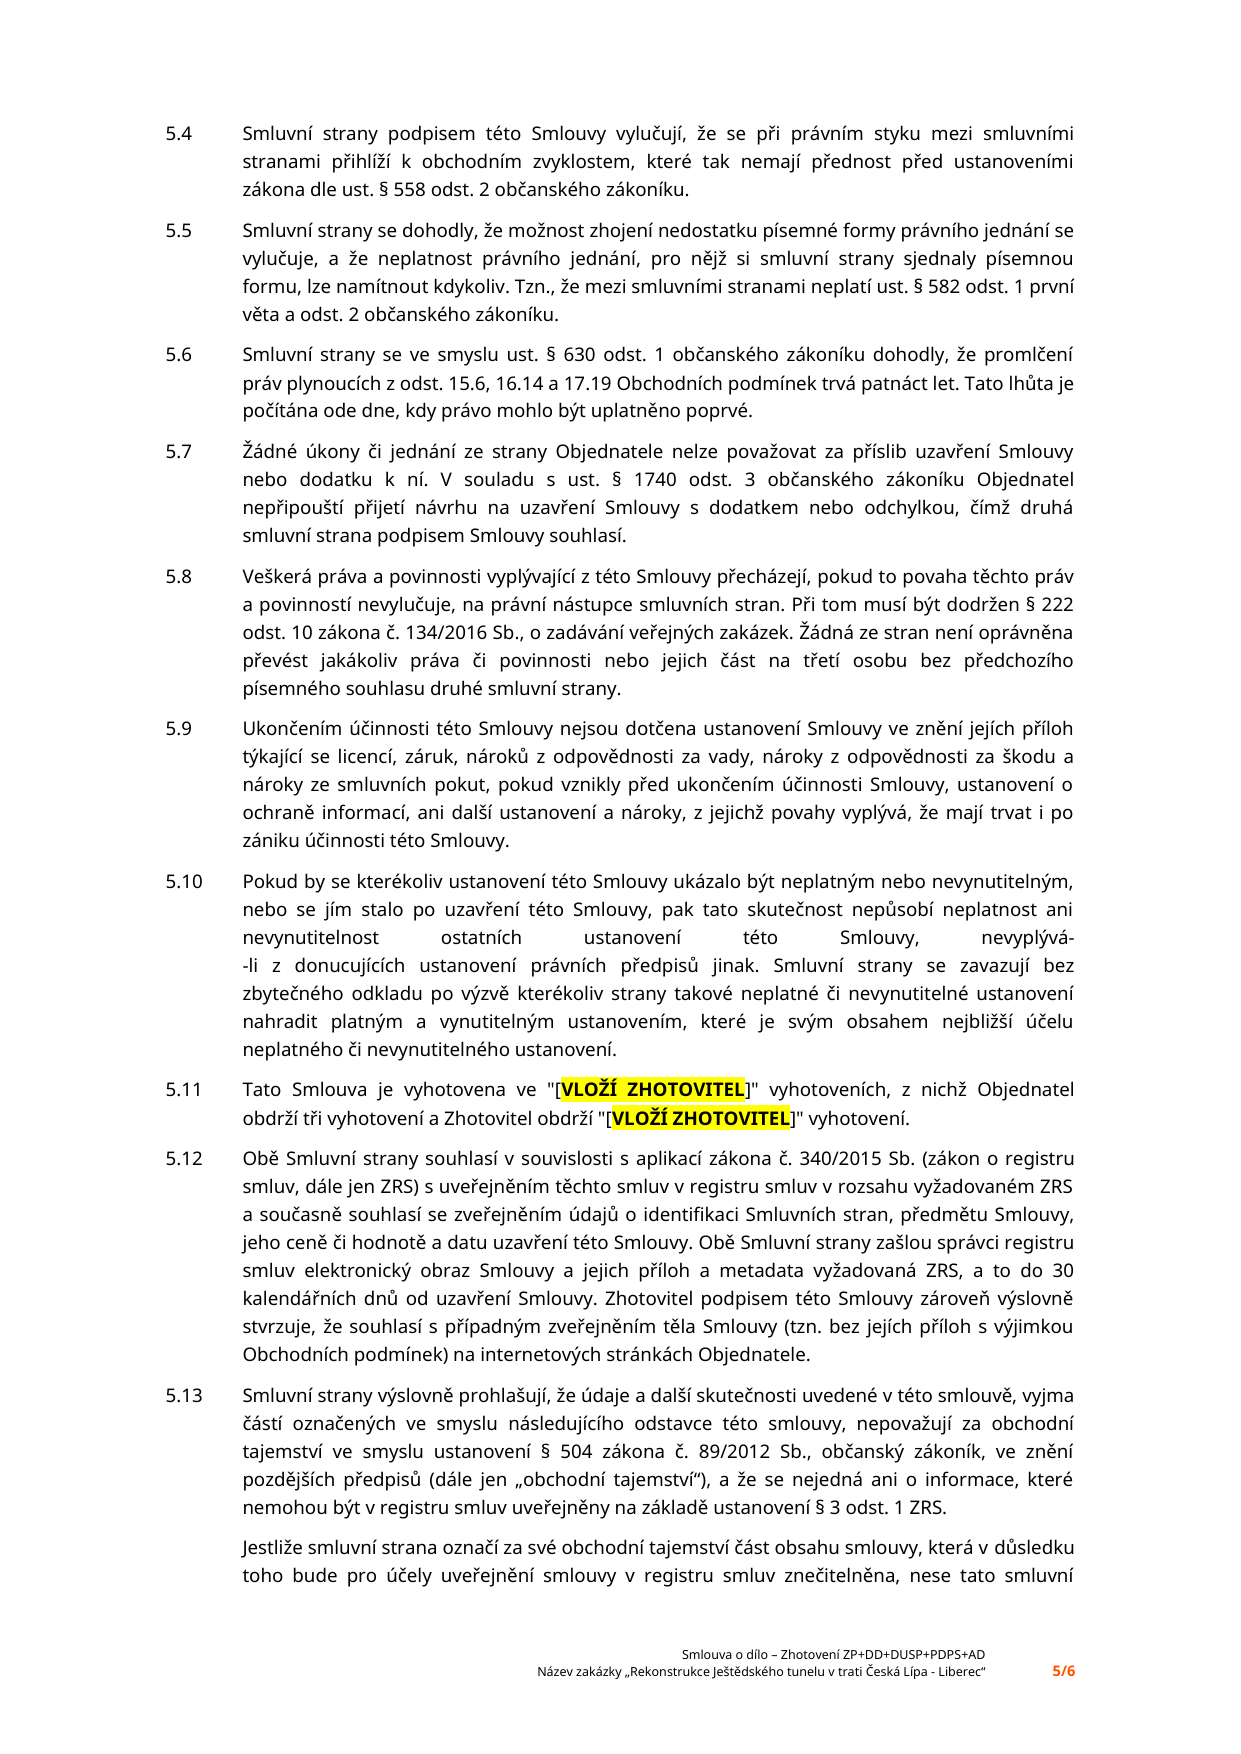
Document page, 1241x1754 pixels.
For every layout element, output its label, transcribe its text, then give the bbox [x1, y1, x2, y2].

text Obě Smluvní strany souhlasí v souvislosti s aplikací zákona č. 340/2015 Sb. (zákon o registru smluv, dále jen ZRS) s uveřejněním těchto smluv v registru smluv v rozsahu vyžadovaném ZRS a současně souhlasí se zveřejněním údajů o identifikaci Smluvních stran, předmětu Smlouvy, jeho ceně či hodnotě a datu uzavření této Smlouvy. Obě Smluvní strany zašlou správci registru smluv elektronický obraz Smlouvy a jejich příloh a metadata vyžadovaná ZRS, a to do 30 kalendářních dnů od uzavření Smlouvy. Zhotovitel podpisem této Smlouvy zároveň výslovně stvrzuje, že souhlasí s případným zveřejněním těla Smlouvy (tzn. bez jejích příloh s výjimkou Obchodních podmínek) na internetových stránkách Objednatele. [165, 1145, 1075, 1367]
text Pokud by se kterékoliv ustanovení této Smlouvy ukázalo být neplatným nebo nevynutitelným, nebo se jím stalo po uzavření této Smlouvy, pak tato skutečnost nepůsobí neplatnost ani nevynutitelnost ostatních ustanovení této Smlouvy, nevyplývá- -li z donucujících ustanovení právních předpisů jinak. Smluvní strany se zavazují bez zbytečného odkladu po výzvě kterékoliv strany takové neplatné či nevynutitelné ustanovení nahradit platným a vynutitelným ustanovením, které je svým obsahem nejbližší účelu neplatného či nevynutitelného ustanovení. [165, 868, 1075, 1062]
text Tato Smlouva je vyhotovena ve "[VLOŽÍ ZHOTOVITEL]" vyhotoveních, z nichž Objednatel obdrží tři vyhotovení a Zhotovitel obdrží "[VLOŽÍ ZHOTOVITEL]" vyhotovení. [165, 1077, 1075, 1130]
text Žádné úkony či jednání ze strany Objednatele nelze považovat za příslib uzavření Smlouvy nebo dodatku k ní. V souladu s ust. § 1740 odst. 3 občanského zákoníku Objednatel nepřipouští přijetí návrhu na uzavření Smlouvy s dodatkem nebo odchylkou, čímž druhá smluvní strana podpisem Smlouvy souhlasí. [165, 438, 1075, 548]
text Veškerá práva a povinnosti vyplývající z této Smlouvy přecházejí, pokud to povaha těchto práv a povinností nevylučuje, na právní nástupce smluvních stran. Při tom musí být dodržen § 222 odst. 10 zákona č. 134/2016 Sb., o zadávání veřejných zakázek. Žádná ze stran není oprávněna převést jakákoliv práva či povinnosti nebo jejich část na třetí osobu bez předchozího písemného souhlasu druhé smluvní strany. [165, 563, 1075, 701]
text Smluvní strany podpisem této Smlouvy vylučují, že se při právním styku mezi smluvními stranami přihlíží k obchodním zvyklostem, které tak nemají přednost před ustanoveními zákona dle ust. § 558 odst. 2 občanského zákoníku. [165, 121, 1075, 202]
text Ukončením účinnosti této Smlouvy nejsou dotčena ustanovení Smlouvy ve znění jejích příloh týkající se licencí, záruk, nároků z odpovědnosti za vady, nároky z odpovědnosti za škodu a nároky ze smluvních pokut, pokud vznikly před ukončením účinnosti Smlouvy, ustanovení o ochraně informací, ani další ustanovení a nároky, z jejichž povahy vyplývá, že mají trvat i po zániku účinnosti této Smlouvy. [165, 716, 1075, 853]
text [242, 1534, 1075, 1588]
text Smluvní strany se dohodly, že možnost zhojení nedostatku písemné formy právního jednání se vylučuje, a že neplatnost právního jednání, pro nějž si smluvní strany sjednaly písemnou formu, lze namítnout kdykoliv. Tzn., že mezi smluvními stranami neplatí ust. § 582 odst. 1 první věta a odst. 2 občanského zákoníku. [165, 217, 1075, 327]
text Smluvní strany se ve smyslu ust. § 630 odst. 1 občanského zákoníku dohodly, že promlčení práv plynoucích z odst. 15.6, 16.14 a 17.19 Obchodních podmínek trvá patnáct let. Tato lhůta je počítána ode dne, kdy právo mohlo být uplatněno poprvé. [165, 342, 1075, 423]
text Smluvní strany výslovně prohlašují, že údaje a další skutečnosti uvedené v této smlouvě, vyjma částí označených ve smyslu následujícího odstavce této smlouvy, nepovažují za obchodní tajemství ve smyslu ustanovení § 504 zákona č. 89/2012 Sb., občanský zákoník, ve znění pozdějších předpisů (dále jen „obchodní tajemství“), a že se nejedná ani o informace, které nemohou být v registru smluv uveřejněny na základě ustanovení § 3 odst. 1 ZRS. [165, 1382, 1075, 1519]
